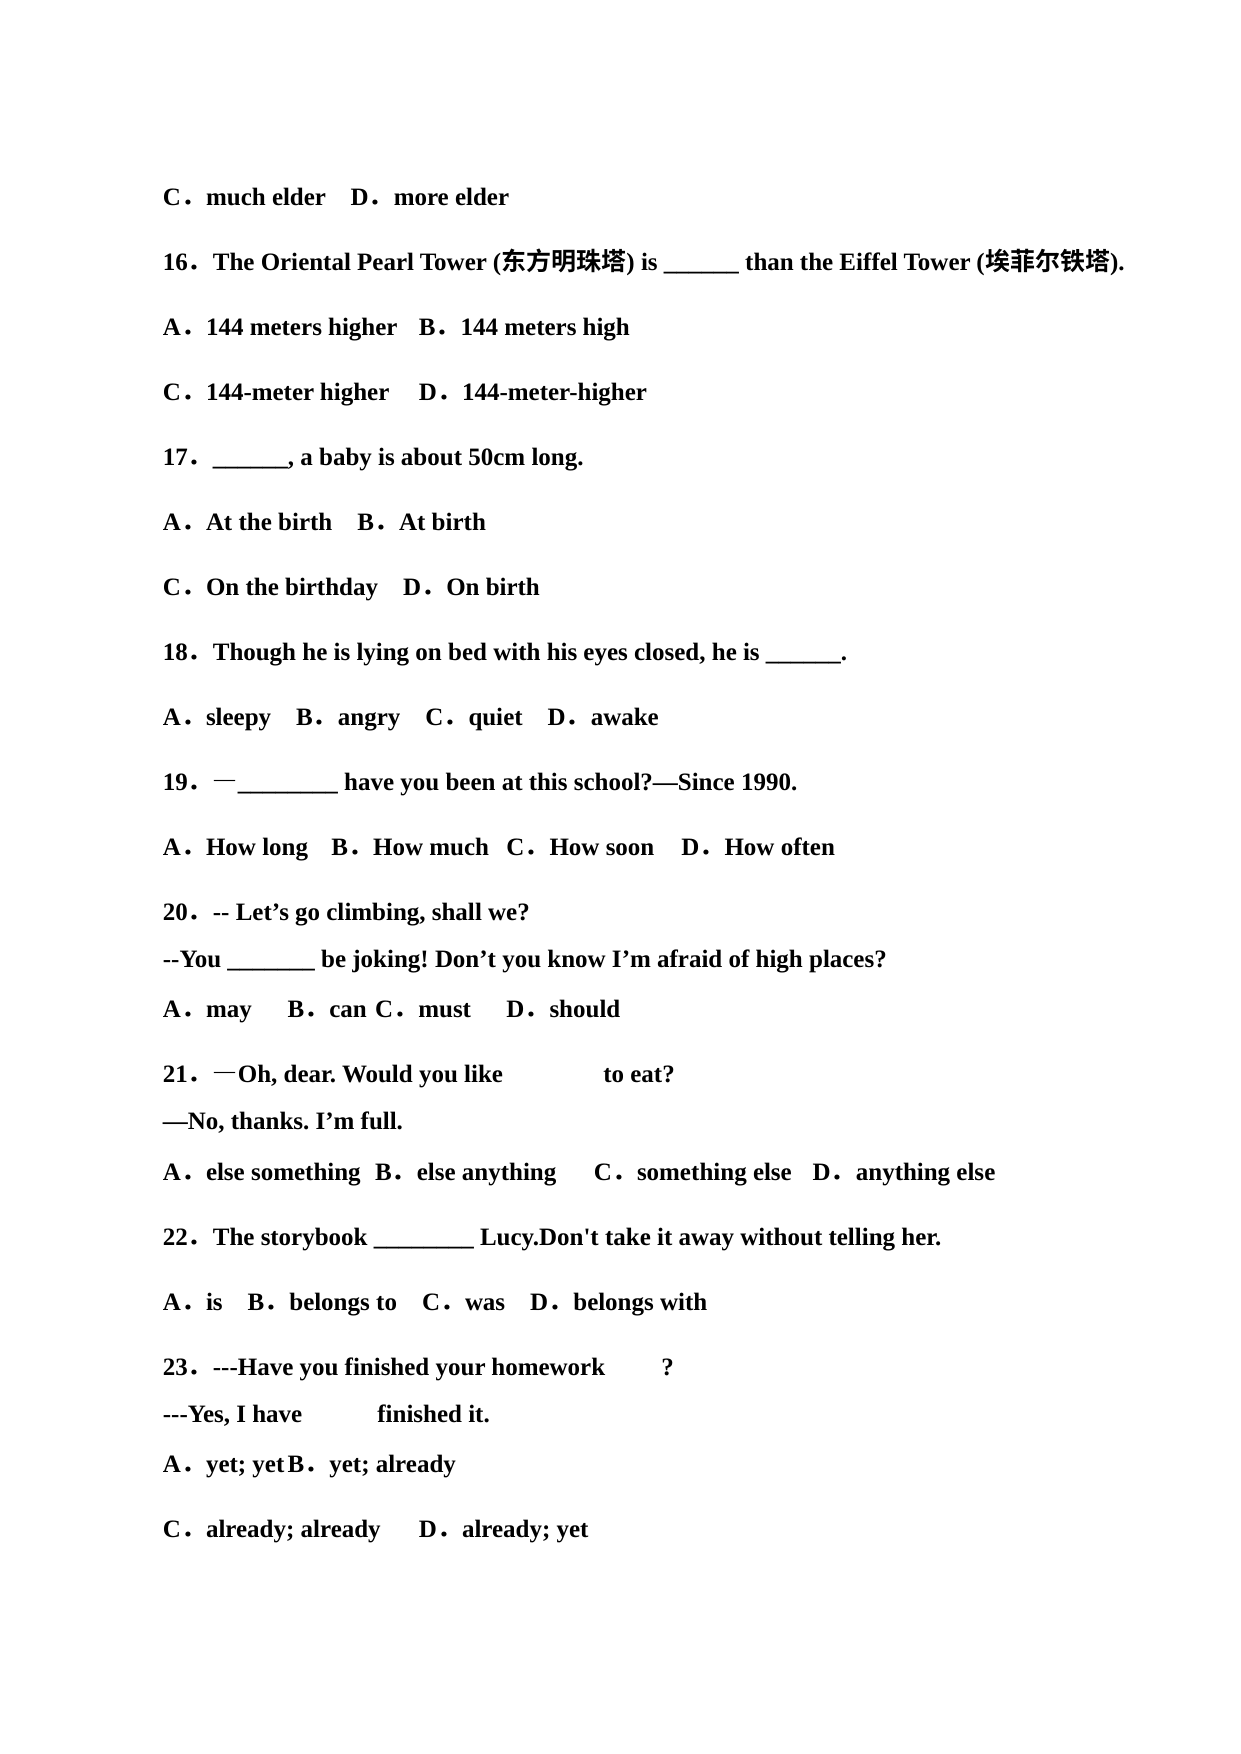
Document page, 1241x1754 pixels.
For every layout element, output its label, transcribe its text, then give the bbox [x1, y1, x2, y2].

list 20．-- Let’s go climbing, shall we? [112, 877, 1128, 942]
list 23．---Have you finished your homework ? [112, 1332, 1128, 1397]
list 17．______, a baby is about 50cm long. [112, 422, 1128, 487]
list 22．The storybook ________ Lucy.Don't take it away without telling her. [112, 1202, 1128, 1267]
list A．144 meters higher B．144 meters high [112, 292, 1128, 357]
list 16．The Oriental Pearl Tower (东方明珠塔) is ______ than the Eiffel Tower (埃菲尔铁塔). [112, 227, 1128, 292]
list C．144-meter higher D．144-meter-higher [112, 357, 1128, 422]
list C．much elder D．more elder [112, 162, 1128, 227]
list A．At the birth B．At birth [112, 487, 1128, 552]
list A．else something B．else anything C．something else D．anything else [112, 1137, 1128, 1202]
list --You _______ be joking! Don’t you know I’m afraid of high places? [112, 942, 1128, 974]
list C．already; already D．already; yet [112, 1494, 1128, 1559]
list 21．—Oh, dear. Would you like to eat? [112, 1039, 1128, 1104]
list 18．Though he is lying on bed with his eyes closed, he is ______. [112, 617, 1128, 682]
list A．How long B．How much C．How soon D．How often [112, 812, 1128, 877]
list A．is B．belongs to C．was D．belongs with [112, 1267, 1128, 1332]
list A．yet; yet B．yet; already [112, 1429, 1128, 1494]
list ---Yes, I have finished it. [112, 1397, 1128, 1429]
list C．On the birthday D．On birth [112, 552, 1128, 617]
list A．may B．can C．must D．should [112, 974, 1128, 1039]
list —No, thanks. I’m full. [112, 1104, 1128, 1137]
list A．sleepy B．angry C．quiet D．awake [112, 682, 1128, 747]
list 19．—________ have you been at this school?—Since 1990. [112, 747, 1128, 812]
